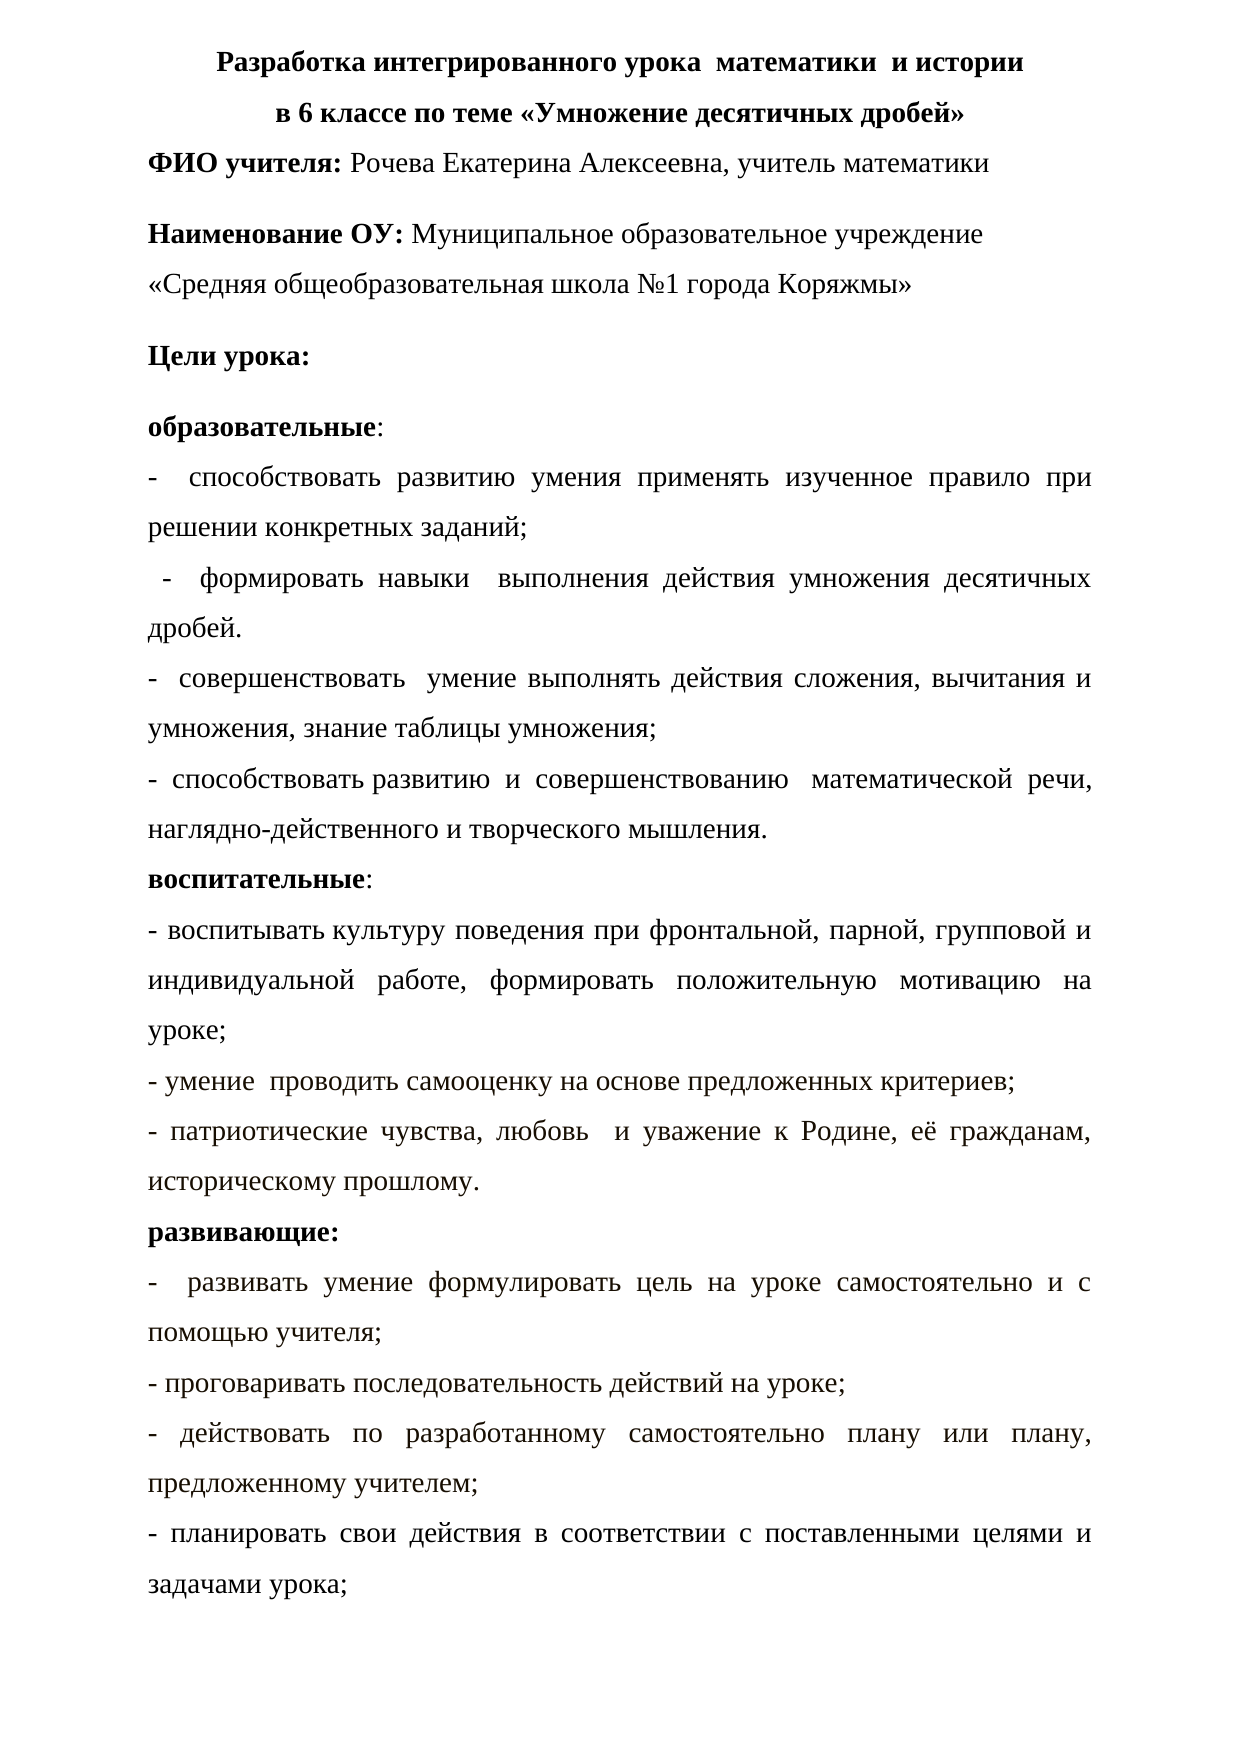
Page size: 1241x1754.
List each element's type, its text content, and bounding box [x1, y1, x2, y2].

text Разработка интегрированного урока математики и истории [148, 44, 1092, 78]
text - проговаривать последовательность действий на уроке; [148, 1365, 1092, 1398]
text Цели урока: [148, 338, 1092, 371]
text - развивать умение формулировать цель на уроке самостоятельно и с помощью учителя; [148, 1264, 1092, 1348]
text - воспитывать культуру поведения при фронтальной, парной, групповой и индивидуальной работе, формировать положительную мотивацию на уроке; [148, 912, 1092, 1046]
text - умение проводить самооценку на основе предложенных критериев; [148, 1063, 1092, 1096]
text в 6 классе по теме «Умножение десятичных дробей» [148, 95, 1092, 128]
text - планировать свои действия в соответствии с поставленными целями и задачами урока; [148, 1516, 1092, 1599]
text образовательные: [148, 409, 1092, 442]
text развивающие: [148, 1214, 1092, 1247]
text воспитательные: [148, 862, 1092, 895]
text - формировать навыки выполнения действия умножения десятичных дробей. [148, 560, 1092, 643]
text - действовать по разработанному самостоятельно плану или плану, предложенному учителем; [148, 1415, 1092, 1499]
text - способствовать развитию умения применять изученное правило при решении конкретных заданий; [148, 459, 1092, 543]
text - способствовать развитию и совершенствованию математической речи, наглядно-действенного и творческого мышления. [148, 761, 1092, 845]
text - совершенствовать умение выполнять действия сложения, вычитания и умножения, знание таблицы умножения; [148, 660, 1092, 744]
text - патриотические чувства, любовь и уважение к Родине, её гражданам, историческому прошлому. [148, 1113, 1092, 1197]
text Наименование ОУ: Муниципальное образовательное учреждение «Средняя общеобразовательная школа №1 города Коряжмы» [148, 216, 1092, 300]
text ФИО учителя: Рочева Екатерина Алексеевна, учитель математики [148, 145, 1092, 178]
